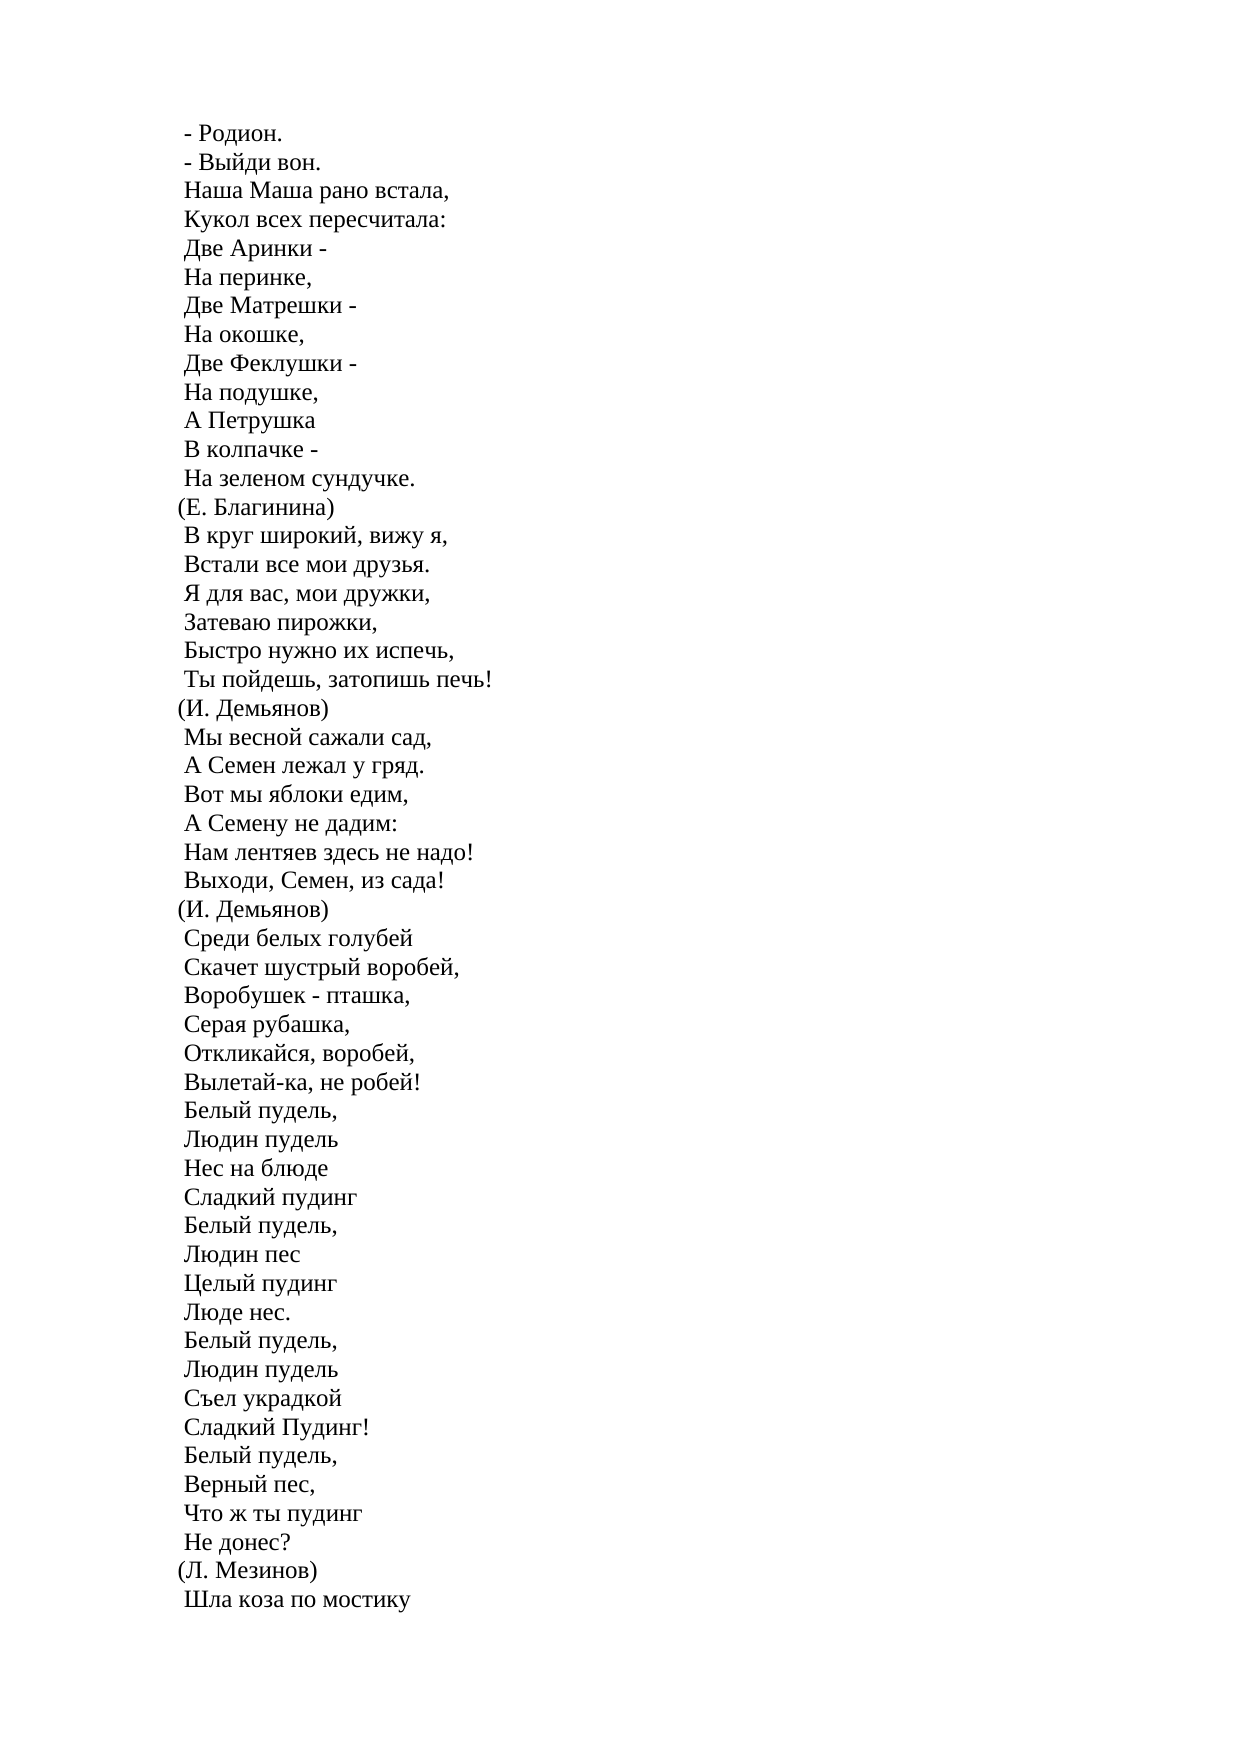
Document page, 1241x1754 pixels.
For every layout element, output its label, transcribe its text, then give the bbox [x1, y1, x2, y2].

text Среди белых голубей [177, 923, 1152, 952]
text Встали все мои друзья. [177, 549, 1152, 578]
text Нес на блюде [177, 1153, 1152, 1182]
text На зеленом сундучке. [177, 463, 1152, 492]
text Целый пудинг [177, 1268, 1152, 1297]
text Вылетай-ка, не робей! [177, 1067, 1152, 1096]
text Сладкий Пудинг! [177, 1412, 1152, 1441]
text На окошке, [177, 319, 1152, 348]
text Нам лентяев здесь не надо! [177, 837, 1152, 866]
text Воробушек - пташка, [177, 981, 1152, 1009]
text Две Матрешки - [177, 291, 1152, 319]
text Сладкий пудинг [177, 1182, 1152, 1211]
text Людин пудель [177, 1124, 1152, 1153]
text А Семен лежал у гряд. [177, 751, 1152, 779]
text На перинке, [177, 262, 1152, 291]
text Съел украдкой [177, 1383, 1152, 1412]
text Откликайся, воробей, [177, 1038, 1152, 1067]
text - Выйди вон. [177, 147, 1152, 176]
text Верный пес, [177, 1469, 1152, 1498]
text Быстро нужно их испечь, [177, 636, 1152, 664]
text Две Аринки - [177, 233, 1152, 262]
text (И. Демьянов) [177, 693, 1152, 722]
text А Петрушка [177, 406, 1152, 434]
text Белый пудель, [177, 1096, 1152, 1124]
text (Е. Благинина) [177, 492, 1152, 521]
text Белый пудель, [177, 1326, 1152, 1354]
text Вот мы яблоки едим, [177, 779, 1152, 808]
text Наша Маша рано встала, [177, 176, 1152, 204]
text Затеваю пирожки, [177, 607, 1152, 636]
text Скачет шустрый воробей, [177, 952, 1152, 981]
text В колпачке - [177, 434, 1152, 463]
text - Родион. [177, 118, 1152, 147]
text На подушке, [177, 377, 1152, 406]
text А Семену не дадим: [177, 808, 1152, 837]
text Две Феклушки - [177, 348, 1152, 377]
text Я для вас, мои дружки, [177, 578, 1152, 607]
text (И. Демьянов) [177, 894, 1152, 923]
text Шла коза по мостику [177, 1584, 1152, 1613]
text Людин пес [177, 1239, 1152, 1268]
text Что ж ты пудинг [177, 1498, 1152, 1527]
text Ты пойдешь, затопишь печь! [177, 664, 1152, 693]
text Не донес? [177, 1527, 1152, 1556]
text Люде нес. [177, 1297, 1152, 1326]
text (Л. Мезинов) [177, 1556, 1152, 1584]
text Белый пудель, [177, 1211, 1152, 1239]
text В круг широкий, вижу я, [177, 521, 1152, 549]
text Выходи, Семен, из сада! [177, 866, 1152, 894]
text Кукол всех пересчитала: [177, 204, 1152, 233]
text Людин пудель [177, 1354, 1152, 1383]
text Белый пудель, [177, 1441, 1152, 1469]
text Серая рубашка, [177, 1009, 1152, 1038]
text Мы весной сажали сад, [177, 722, 1152, 751]
